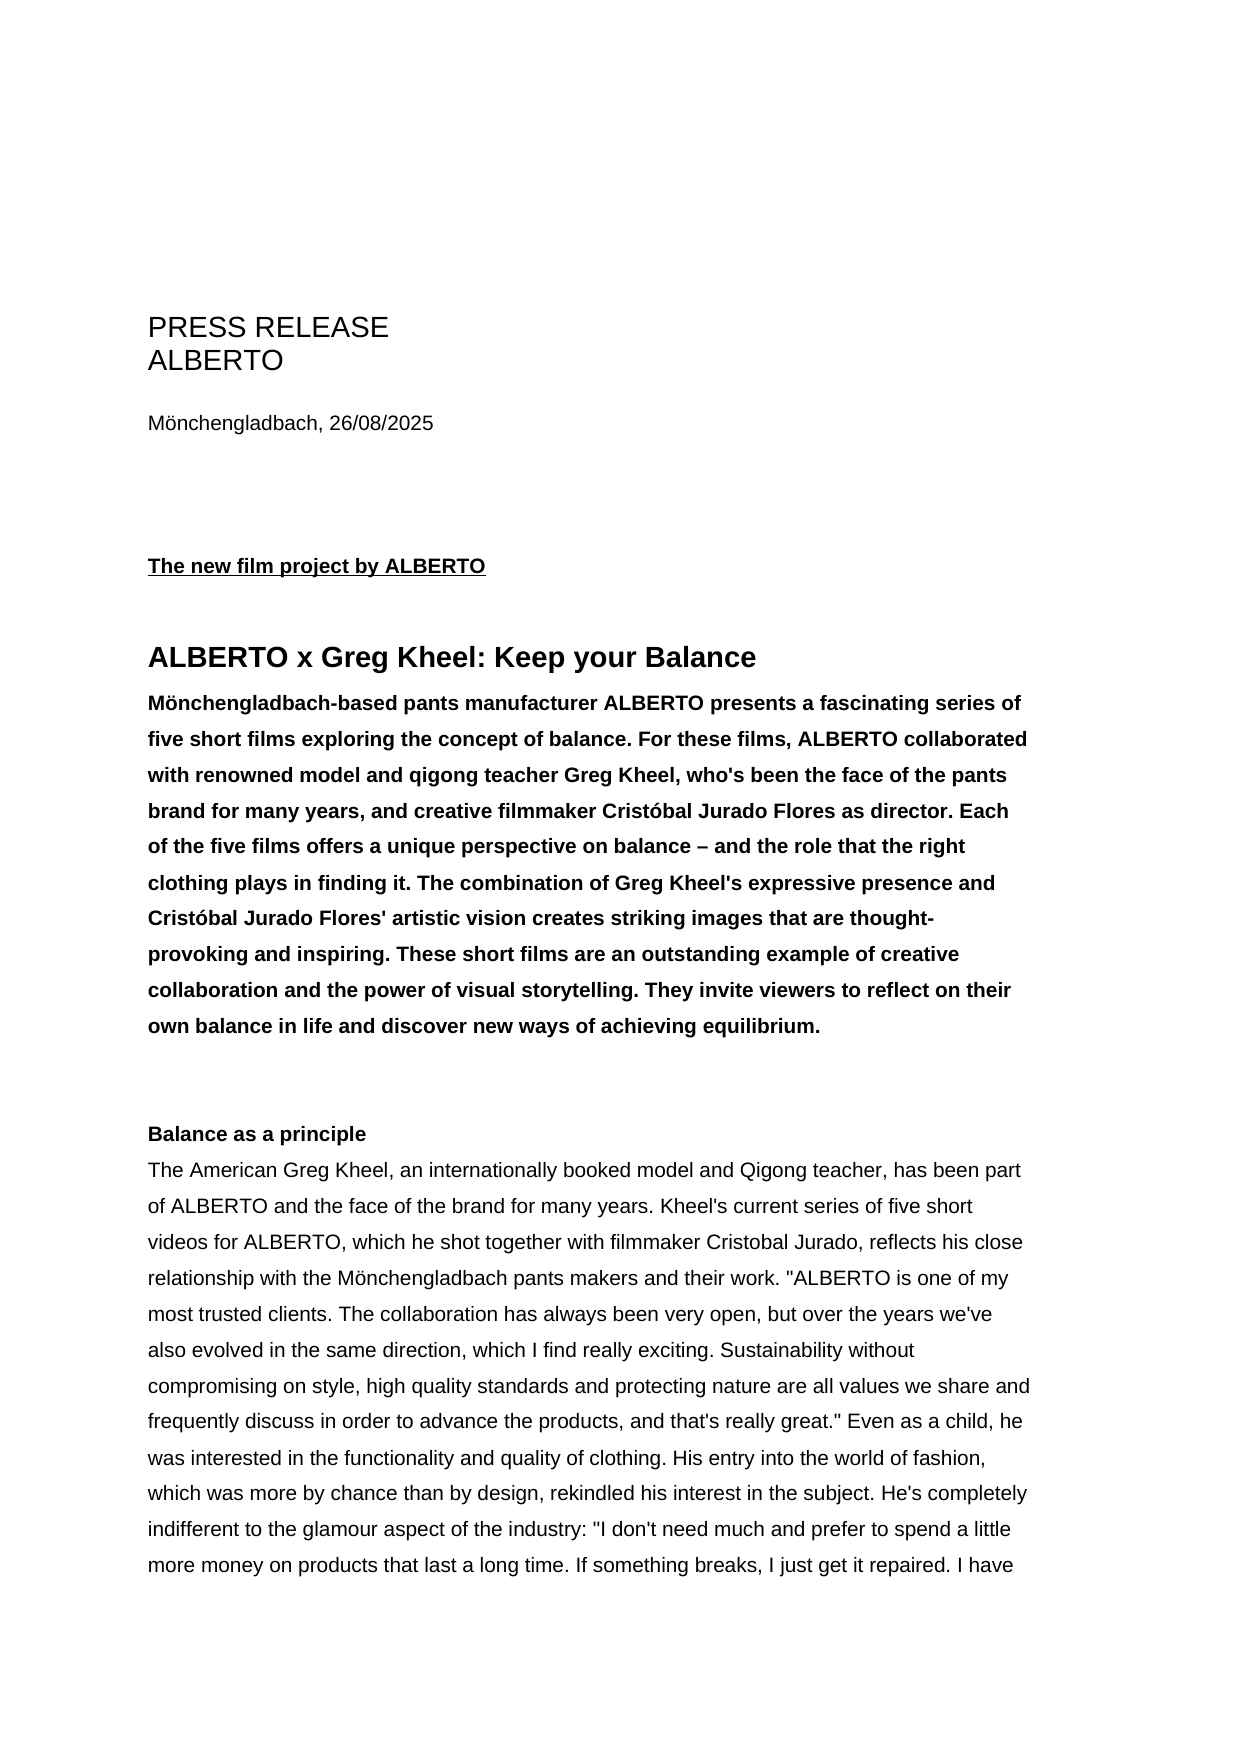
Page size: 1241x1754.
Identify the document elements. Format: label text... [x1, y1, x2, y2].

text The new film project by ALBERTO [148, 554, 1033, 578]
text Balance as a principle [148, 1122, 1033, 1146]
text ALBERTO x Greg Kheel: Keep your Balance [148, 640, 1033, 674]
text ALBERTO Mönchengladbach, 26/08/2025 [148, 343, 960, 434]
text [148, 1158, 1033, 1577]
text Mönchengladbach-based pants manufacturer ALBERTO presents a fascinating series of five short films exploring the concept of balance. For these films, ALBERTO collaborated with renowned model and qigong teacher Greg Kheel, who's been the face of the pants brand for many years, and creative filmmaker Cristóbal Jurado Flores as director. Each of the five films offers a unique perspective on balance – and the role that the right clothing plays in finding it. The combination of Greg Kheel's expressive presence and Cristóbal Jurado Flores' artistic vision creates striking images that are thought-provoking and inspiring. These short films are an outstanding example of creative collaboration and the power of visual storytelling. They invite viewers to reflect on their own balance in life and discover new ways of achieving equilibrium. [148, 691, 1033, 1038]
text PRESS RELEASE [148, 310, 1019, 343]
